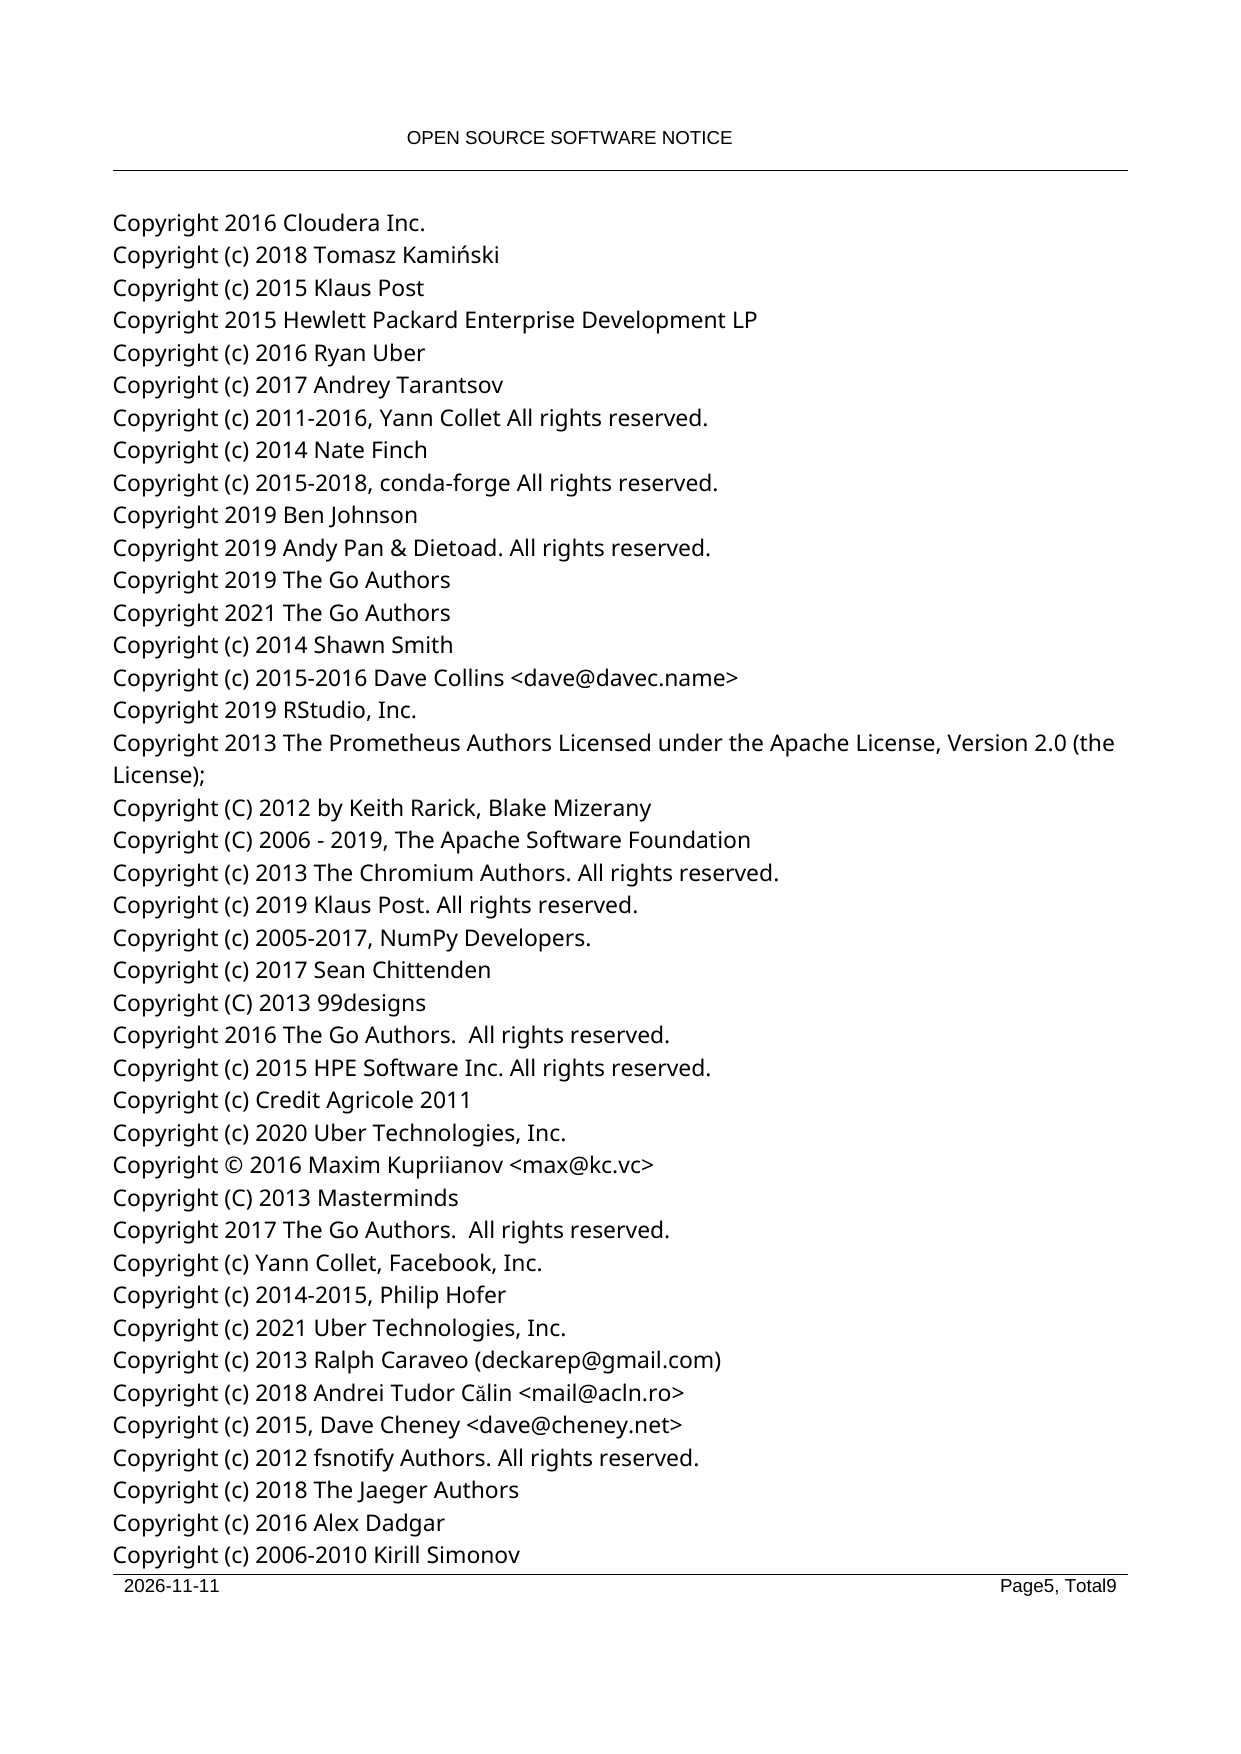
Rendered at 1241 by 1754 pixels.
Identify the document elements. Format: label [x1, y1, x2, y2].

text [112, 206, 1128, 1571]
